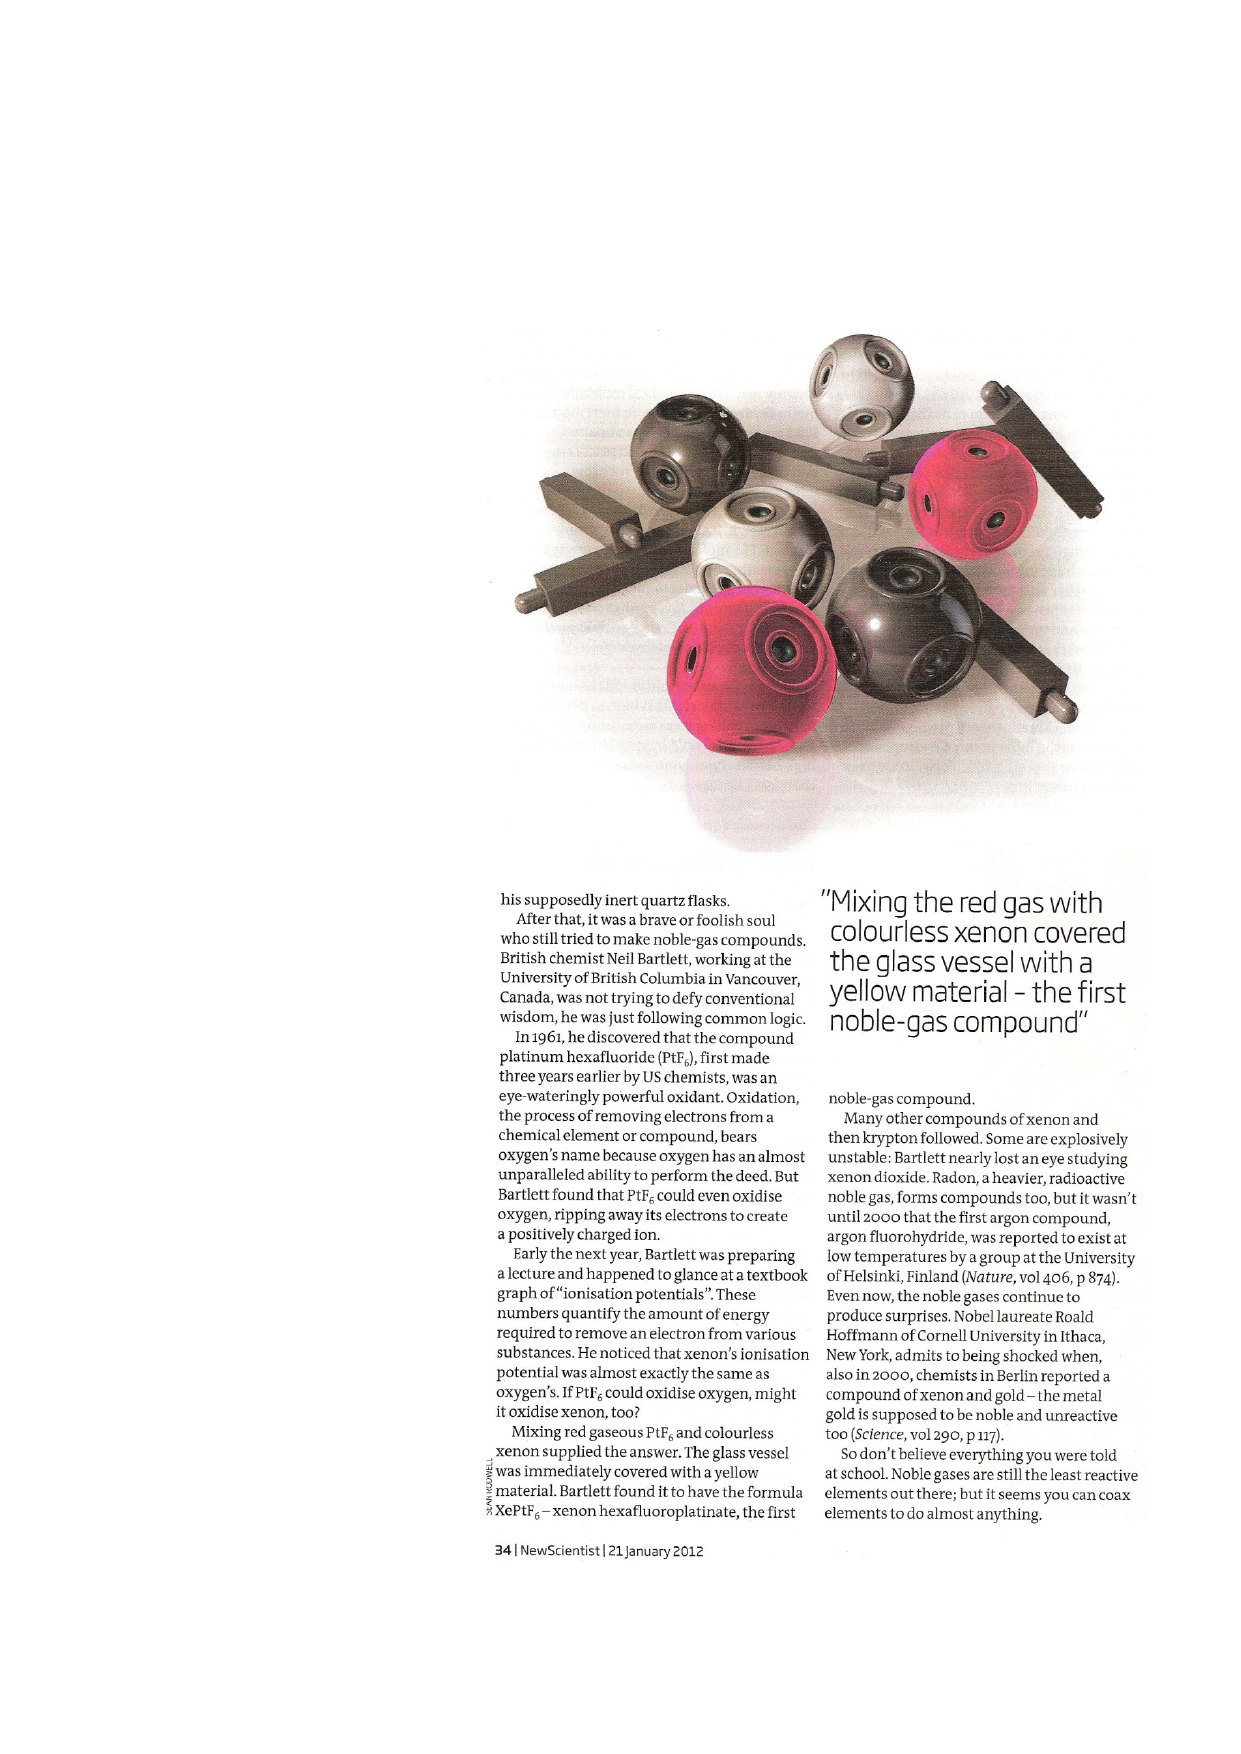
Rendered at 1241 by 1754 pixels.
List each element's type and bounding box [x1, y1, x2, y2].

picture [486, 317, 1148, 1563]
